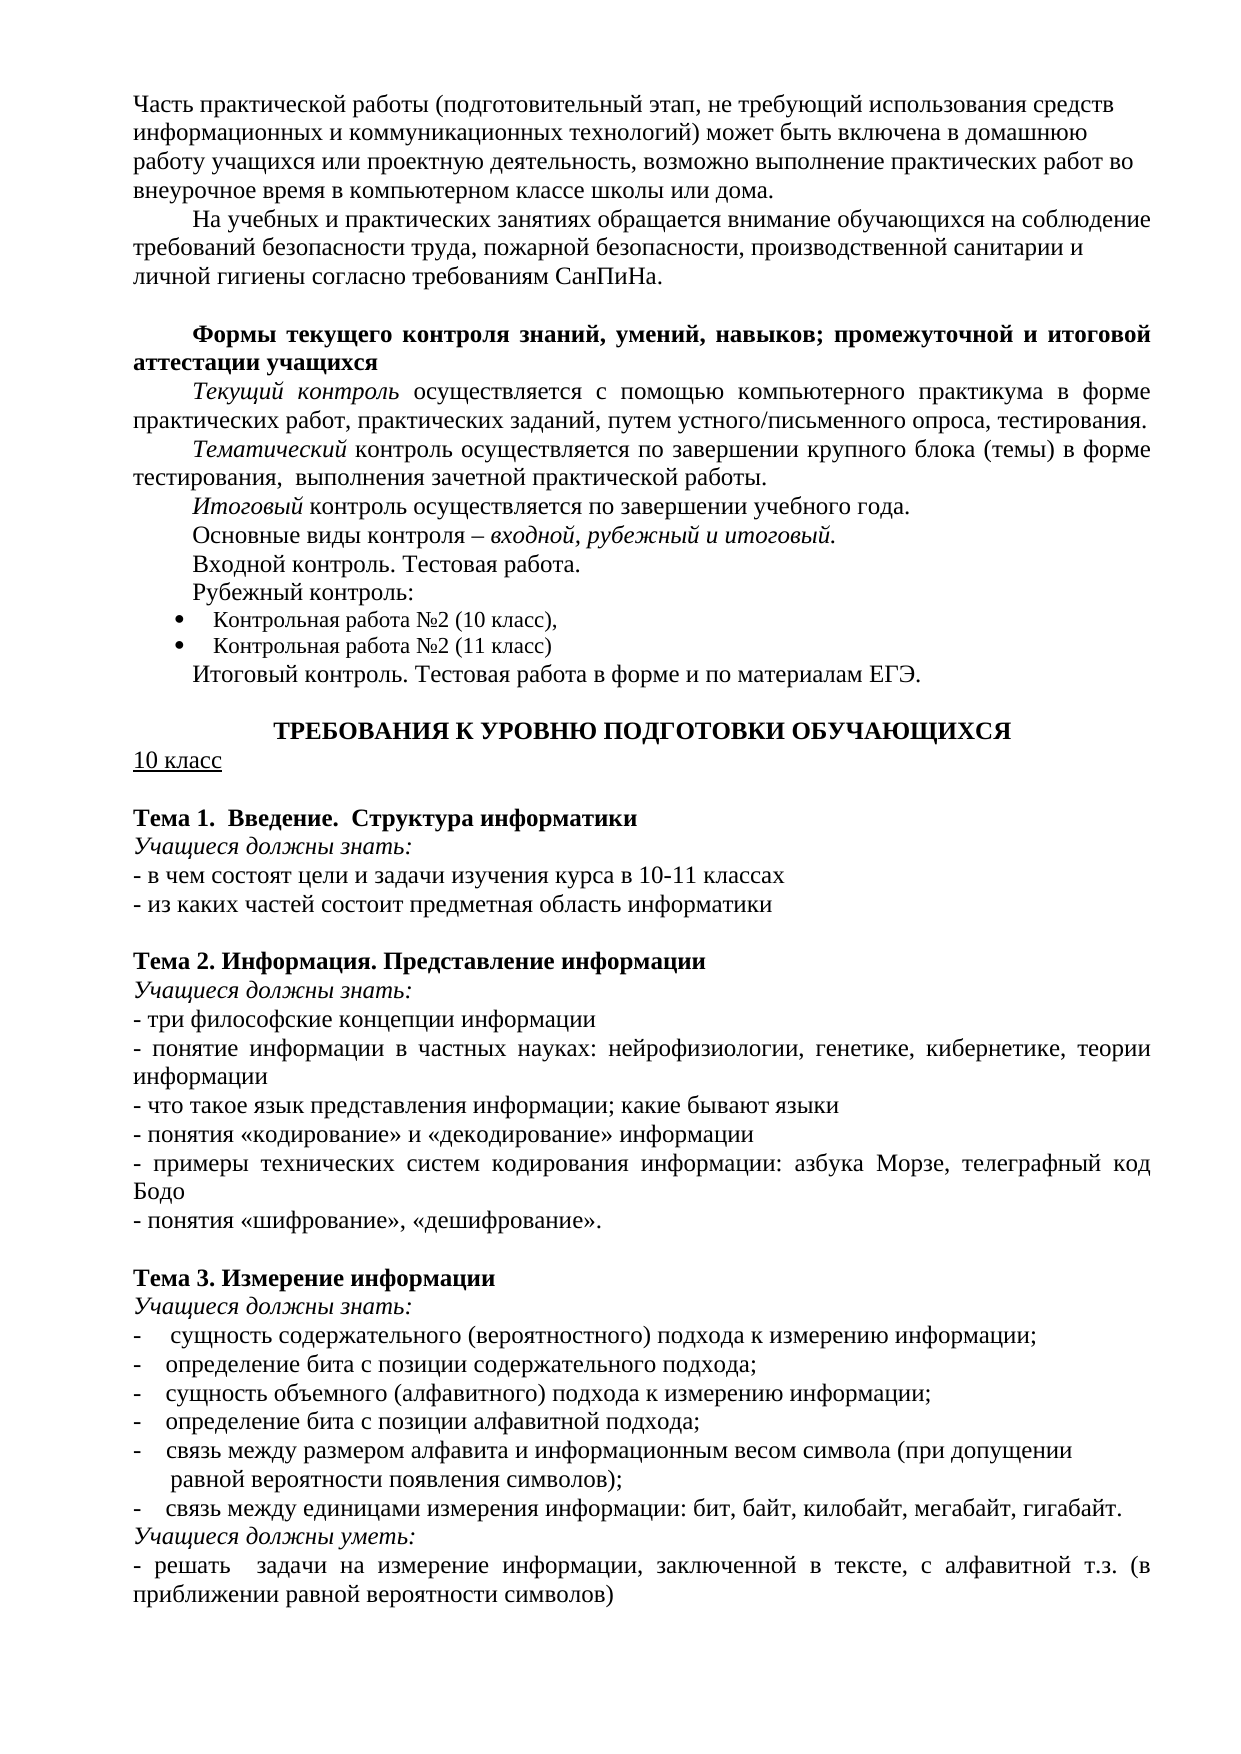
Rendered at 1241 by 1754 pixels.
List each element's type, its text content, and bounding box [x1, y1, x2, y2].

text - понятия «шифрование», «дешифрование». [133, 1205, 1152, 1234]
text - понятие информации в частных науках: нейрофизиологии, генетике, кибернетике, теории информации [133, 1033, 1152, 1090]
list сущность объемного (алфавитного) подхода к измерению информации; [133, 1378, 1152, 1406]
text - что такое язык представления информации; какие бывают языки [133, 1090, 1152, 1119]
text Рубежный контроль: [133, 577, 1152, 606]
text Учащиеся должны знать: [133, 1291, 1152, 1320]
text - решать задачи на измерение информации, заключенной в тексте, с алфавитной т.з. (в приближении равной вероятности символов) [133, 1550, 1152, 1608]
text - примеры технических систем кодирования информации: азбука Морзе, телеграфный код Бодо [133, 1148, 1152, 1205]
text Тема 1. Введение. Структура информатики [133, 803, 1152, 831]
text Тема 2. Информация. Представление информации [133, 946, 1152, 975]
list определение бита с позиции содержательного подхода; [133, 1349, 1152, 1378]
list Контрольная работа №2 (10 класс), [175, 606, 1152, 632]
text Входной контроль. Тестовая работа. [133, 549, 1152, 577]
text - из каких частей состоит предметная область информатики [133, 889, 1152, 918]
text Итоговый контроль. Тестовая работа в форме и по материалам ЕГЭ. [133, 659, 1152, 688]
text - понятия «кодирование» и «декодирование» информации [133, 1119, 1152, 1148]
list сущность содержательного (вероятностного) подхода к измерению информации; [133, 1320, 1152, 1349]
list определение бита с позиции алфавитной подхода; [133, 1406, 1152, 1435]
text Текущий контроль осуществляется с помощью компьютерного практикума в форме практических работ, практических заданий, путем устного/письменного опроса, тестирования. [133, 376, 1152, 434]
text Тема 3. Измерение информации [133, 1263, 1152, 1291]
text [133, 89, 1152, 204]
text - в чем состоят цели и задачи изучения курса в 10-11 классах [133, 860, 1152, 889]
text Учащиеся должны знать: [133, 975, 1152, 1004]
text Учащиеся должны знать: [133, 831, 1152, 860]
list связь между единицами измерения информации: бит, байт, килобайт, мегабайт, гигабайт. [133, 1493, 1152, 1521]
text На учебных и практических занятиях обращается внимание обучающихся на соблюдение требований безопасности труда, пожарной безопасности, производственной санитарии и личной гигиены согласно требованиям СанПиНа. [133, 204, 1152, 290]
text 10 класс [133, 745, 1152, 774]
text Формы текущего контроля знаний, умений, навыков; промежуточной и итоговой аттестации учащихся [133, 319, 1152, 376]
text ТРЕБОВАНИЯ К УРОВНЮ ПОДГОТОВКИ ОБУЧАЮЩИХСЯ [133, 716, 1152, 745]
list связь между размером алфавита и информационным весом символа (при допущении равной вероятности появления символов); [133, 1435, 1152, 1493]
text - три философские концепции информации [133, 1004, 1152, 1033]
text Основные виды контроля – входной, рубежный и итоговый. [133, 520, 1152, 549]
list Контрольная работа №2 (11 класс) [175, 632, 1152, 659]
text Тематический контроль осуществляется по завершении крупного блока (темы) в форме тестирования, выполнения зачетной практической работы. [133, 434, 1152, 491]
text Итоговый контроль осуществляется по завершении учебного года. [133, 491, 1152, 520]
text Учащиеся должны уметь: [133, 1521, 1152, 1550]
